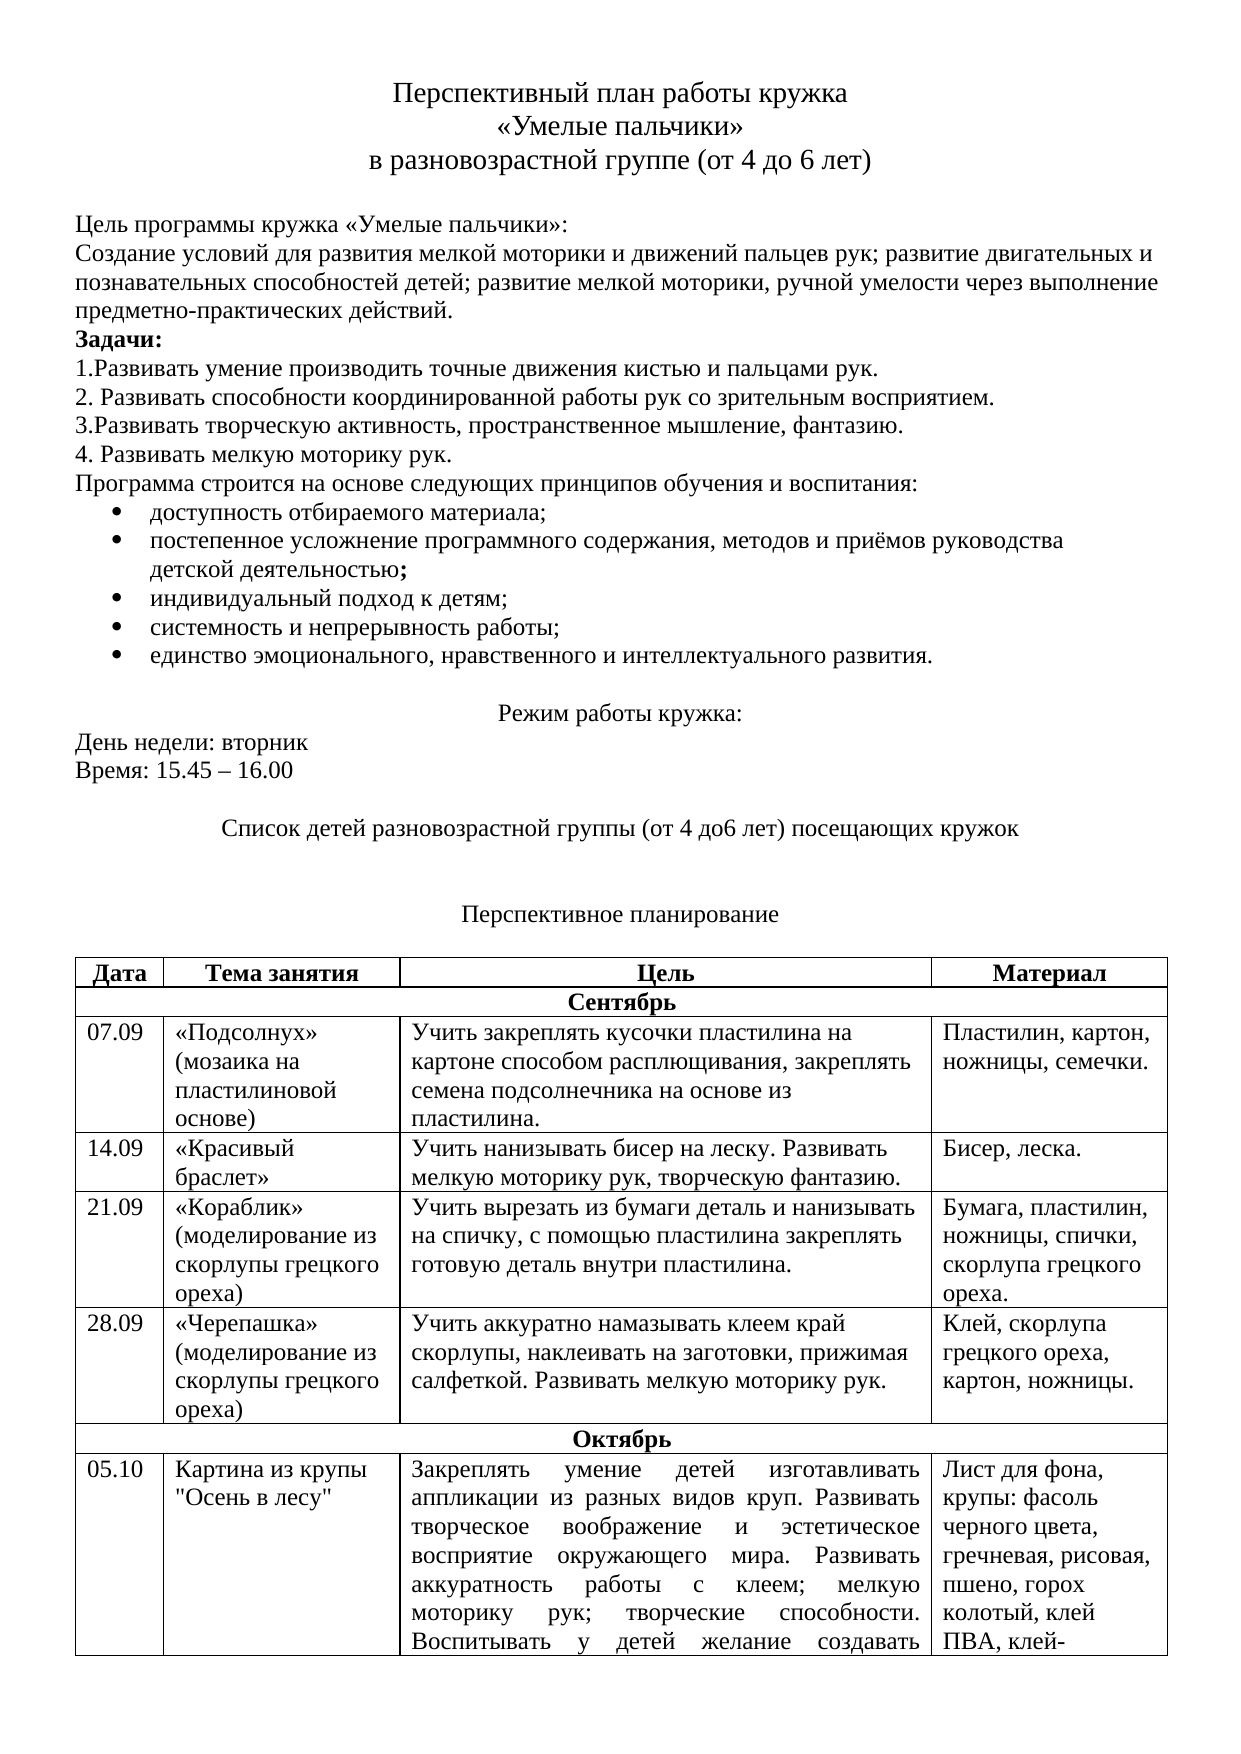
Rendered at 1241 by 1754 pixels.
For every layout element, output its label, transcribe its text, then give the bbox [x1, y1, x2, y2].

list единство эмоционального, нравственного и интеллектуального развития. [112, 640, 1165, 669]
list системность и непрерывность работы; [112, 612, 1165, 640]
table_header Цель [401, 958, 931, 986]
table_cell «Кораблик» (моделирование из скорлупы грецкого ореха) [164, 1192, 399, 1307]
table_cell Сентябрь [76, 988, 1167, 1016]
table_cell Бумага, пластилин, ножницы, спички, скорлупа грецкого ореха. [932, 1192, 1167, 1307]
table_cell «Подсолнух» (мозаика на пластилиновой основе) [164, 1017, 399, 1132]
table_cell Клей, скорлупа грецкого ореха, картон, ножницы. [932, 1308, 1167, 1423]
table_header Дата [76, 958, 163, 986]
table_cell 28.09 [76, 1308, 163, 1423]
text в разновозрастной группе (от 4 до 6 лет) [75, 142, 1165, 176]
table_cell Учить закреплять кусочки пластилина на картоне способом расплющивания, закреплять семена подсолнечника на основе из пластилина. [401, 1017, 931, 1132]
table_cell Учить вырезать из бумаги деталь и нанизывать на спичку, с помощью пластилина закреплять готовую деталь внутри пластилина. [401, 1192, 931, 1307]
list индивидуальный подход к детям; [112, 583, 1165, 612]
list постепенное усложнение программного содержания, методов и приёмов руководства детской деятельностью; [112, 525, 1165, 583]
text Перспективный план работы кружка [75, 75, 1165, 108]
table_header Материал [932, 958, 1167, 986]
text Создание условий для развития мелкой моторики и движений пальцев рук; развитие двигательных и познавательных способностей детей; развитие мелкой моторики, ручной умелости через выполнение предметно-практических действий. [453, 238, 1165, 324]
table_cell 14.09 [76, 1133, 163, 1191]
text Режим работы кружка: [75, 698, 1165, 727]
table_cell «Красивый браслет» [164, 1133, 399, 1191]
table_cell 07.09 [76, 1017, 163, 1132]
table_cell Бисер, леска. [932, 1133, 1167, 1191]
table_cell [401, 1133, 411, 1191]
text День недели: вторник [75, 727, 1165, 755]
table_header Тема занятия [164, 958, 399, 986]
text Список детей разновозрастной группы (от 4 до6 лет) посещающих кружок [75, 813, 1165, 842]
table_cell Пластилин, картон, ножницы, семечки. [932, 1017, 1167, 1132]
list доступность отбираемого материала; [112, 497, 1165, 525]
text Задачи: 1.Развивать умение производить точные движения кистью и пальцами рук. 2. Развивать способности координированной работы рук со зрительным восприятием. 3.Развивать творческую активность, пространственное мышление, фантазию. 4. Развивать мелкую моторику рук. [169, 324, 1165, 468]
text «Умелые пальчики» [75, 108, 1165, 142]
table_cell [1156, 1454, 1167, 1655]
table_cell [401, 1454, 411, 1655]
table_cell 21.09 [76, 1192, 163, 1307]
table_cell «Черепашка» (моделирование из скорлупы грецкого ореха) [164, 1308, 399, 1423]
text Перспективное планирование [75, 899, 1165, 928]
text Программа строится на основе следующих принципов обучения и воспитания: [75, 468, 1165, 497]
table_cell Учить аккуратно намазывать клеем край скорлупы, наклеивать на заготовки, прижимая салфеткой. Развивать мелкую моторику рук. [401, 1308, 931, 1423]
table_cell 05.10 [76, 1454, 163, 1655]
text Цель программы кружка «Умелые пальчики»: [75, 209, 1165, 238]
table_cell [164, 1454, 399, 1655]
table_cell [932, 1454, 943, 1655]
text Время: 15.45 – 16.00 [75, 755, 1165, 784]
table_cell Октябрь [76, 1424, 1167, 1453]
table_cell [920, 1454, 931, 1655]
